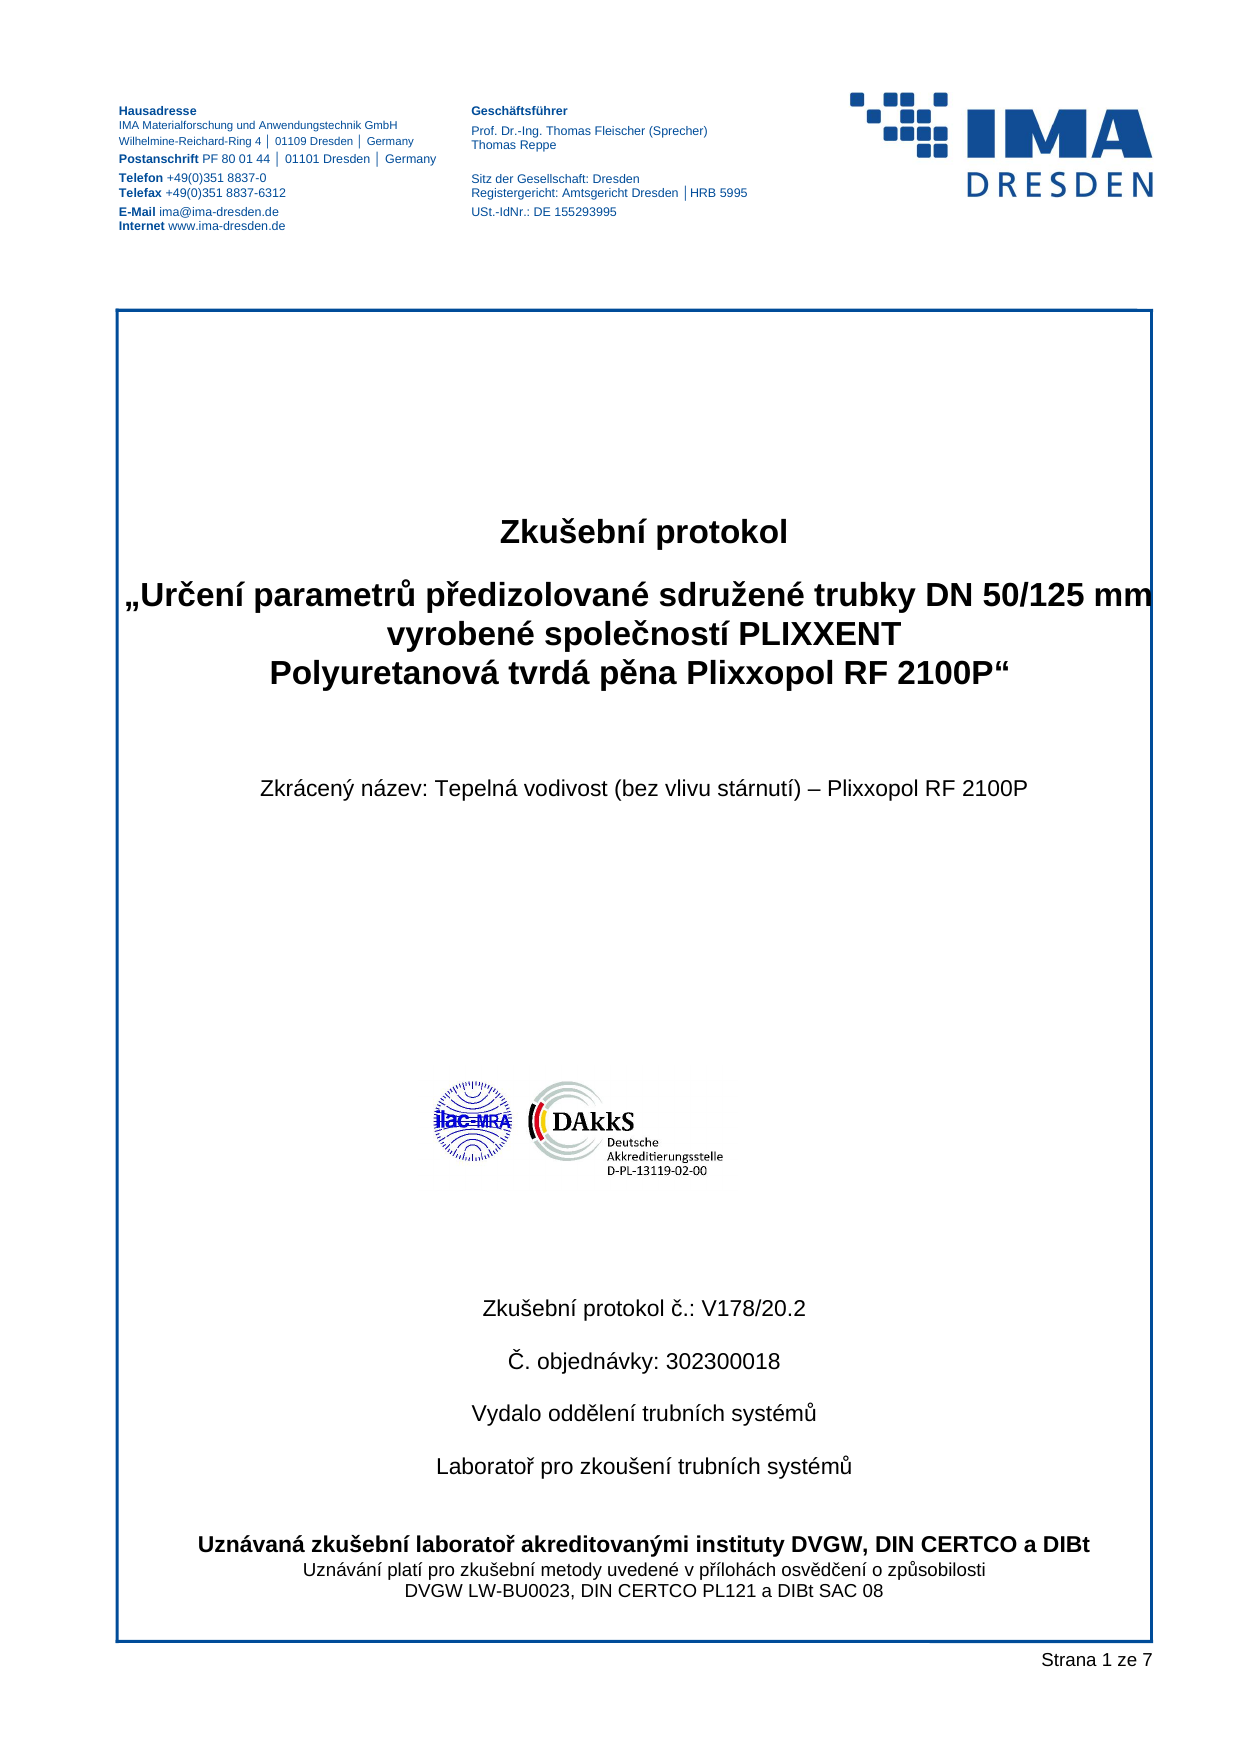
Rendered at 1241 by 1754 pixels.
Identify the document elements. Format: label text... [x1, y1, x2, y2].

text Polyuretanová tvrdá pěna Plixxopol RF 2100P“ [119, 653, 1161, 691]
text Zkrácený název: Tepelná vodivost (bez vlivu stárnutí) – Plixxopol RF 2100P [119, 775, 1169, 802]
text Sitz der Gesellschaft: Dresden [471, 171, 1153, 186]
text vyrobené společností PLIXXENT [119, 614, 1169, 653]
text IMA Materialforschung und Anwendungstechnik GmbH Wilhelmine-Reichard-Ring 4 │ 01109 Dresden │ Germany [119, 119, 440, 148]
text E-Mail ima@ima-dresden.de [119, 204, 440, 219]
text Uznávaná zkušební laboratoř akreditovanými instituty DVGW, DIN CERTCO a DIBt [119, 1531, 1169, 1557]
picture [417, 1065, 739, 1191]
text Zkušební protokol č.: V178/20.2 [119, 1295, 1169, 1321]
text Zkušební protokol [119, 512, 1169, 550]
text Registergericht: Amtsgericht Dresden │HRB 5995 [686, 186, 1153, 200]
text Thomas Reppe [471, 138, 1153, 152]
text Telefon +49(0)351 8837-0 [119, 171, 440, 185]
text „Určení parametrů předizolované sdružené trubky DN 50/125 mm [119, 575, 1169, 613]
text Geschäftsführer [471, 104, 1153, 118]
text Prof. Dr.-Ing. Thomas Fleischer (Sprecher) [471, 123, 1153, 138]
text Č. objednávky: 302300018 [119, 1348, 1169, 1374]
text Laboratoř pro zkoušení trubních systémů [119, 1453, 1169, 1479]
text Uznávání platí pro zkušební metody uvedené v přílohách osvědčení o způsobilosti [119, 1559, 1169, 1580]
text DVGW LW-BU0023, DIN CERTCO PL121 a DIBt SAC 08 [119, 1580, 1169, 1602]
text Vydalo oddělení trubních systémů [119, 1400, 1169, 1427]
text Internet www.ima-dresden.de [119, 219, 440, 233]
picture [848, 92, 1155, 198]
text USt.-IdNr.: DE 155293995 [471, 205, 1153, 219]
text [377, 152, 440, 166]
text Hausadresse [119, 104, 440, 118]
text Strana 1 ze 7 [119, 1648, 1153, 1670]
text Registergericht: Amtsgericht Dresden │HRB 5995 [471, 186, 685, 200]
text Telefax +49(0)351 8837-6312 [119, 185, 440, 200]
